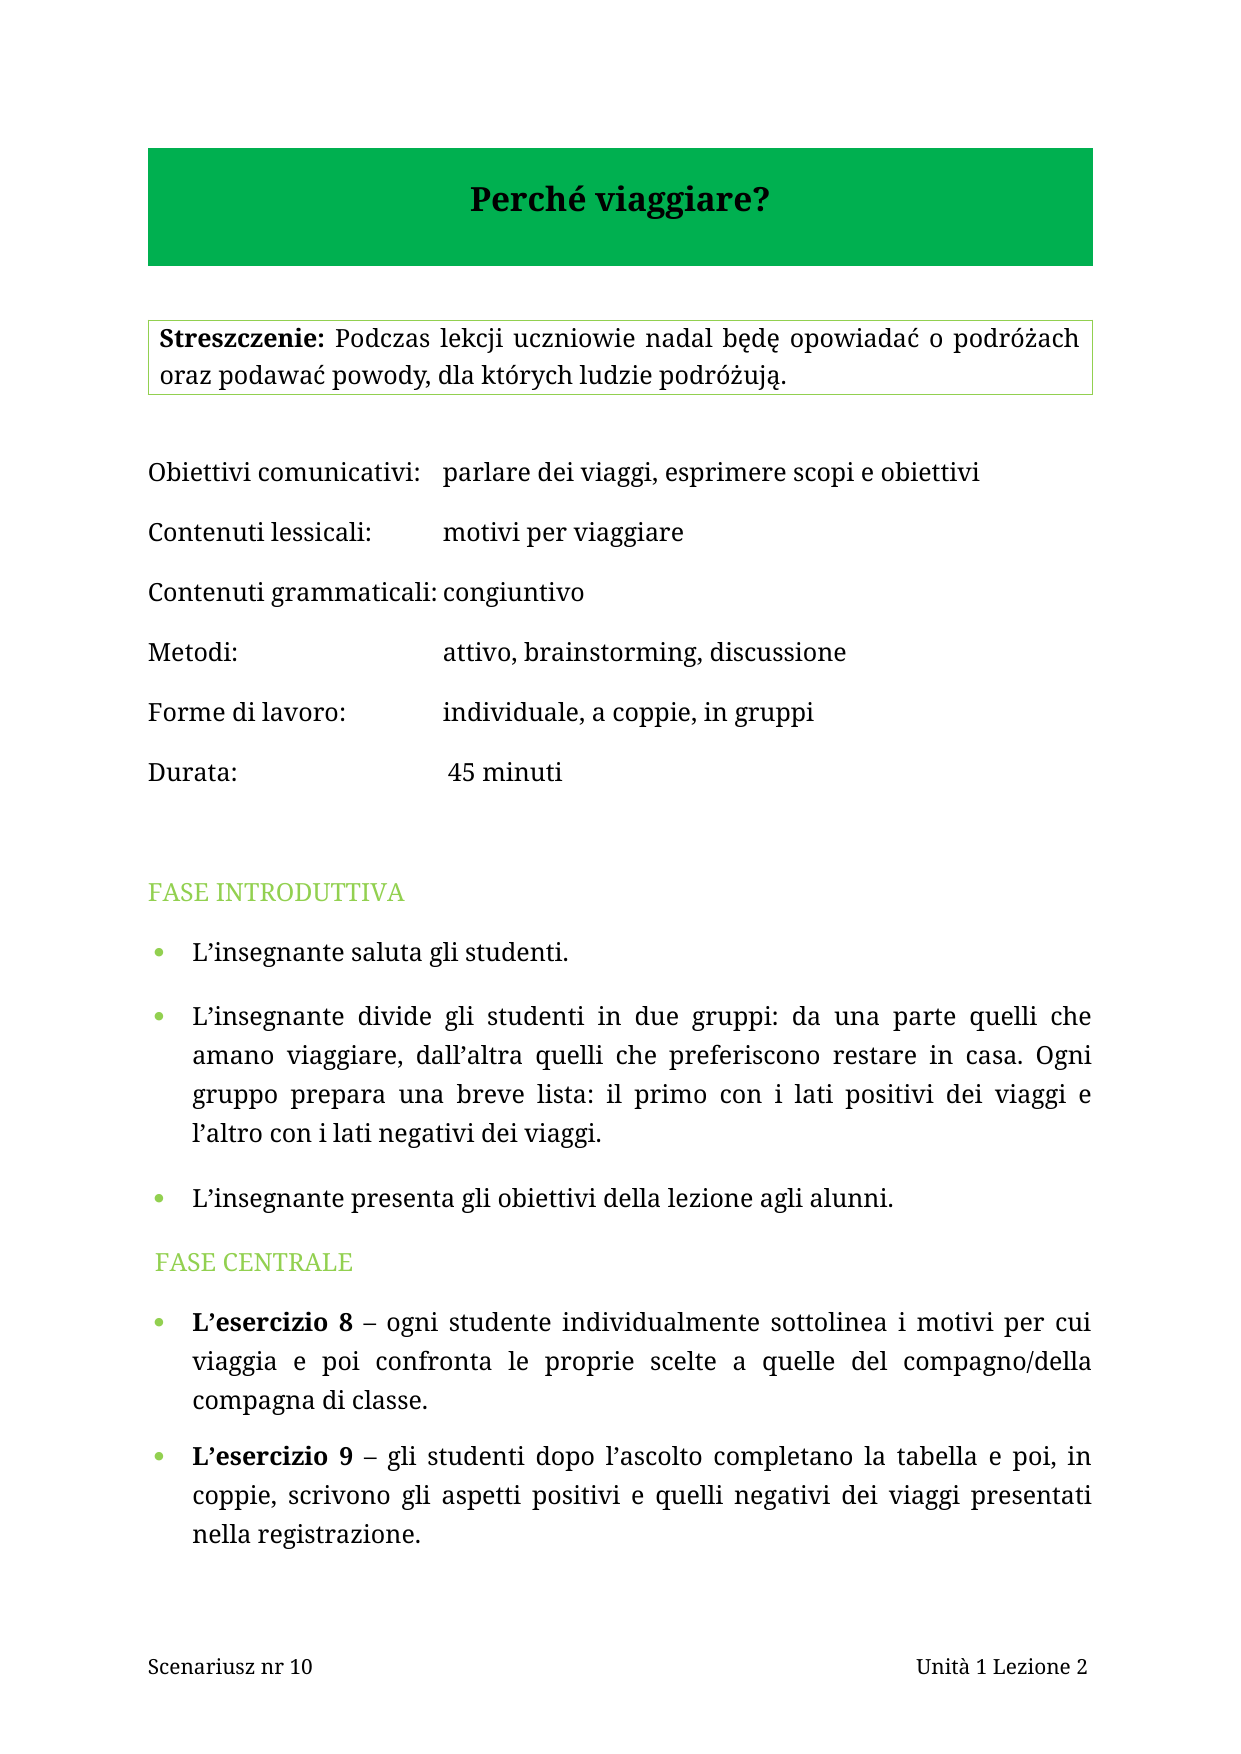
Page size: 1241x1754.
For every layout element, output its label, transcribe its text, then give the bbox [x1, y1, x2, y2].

list L’esercizio 9 – gli studenti dopo l’ascolto completano la tabella e poi, in coppie, scrivono gli aspetti positivi e quelli negativi dei viaggi presentati nella registrazione. [154, 1439, 1093, 1551]
list L’insegnante presenta gli obiettivi della lezione agli alunni. [154, 1180, 1093, 1214]
list L’esercizio 8 – ogni studente individualmente sottolinea i motivi per cui viaggia e poi confronta le proprie scelte a quelle del compagno/della compagna di classe. [154, 1304, 1093, 1417]
text Contenuti grammaticali: congiuntivo [148, 574, 1093, 608]
text Obiettivi comunicativi: parlare dei viaggi, esprimere scopi e obiettivi [148, 454, 1093, 488]
text Durata: 45 minuti [148, 754, 1093, 788]
list L’insegnante divide gli studenti in due gruppi: da una parte quelli che amano viaggiare, dall’altra quelli che preferiscono restare in casa. Ogni gruppo prepara una breve lista: il primo con i lati positivi dei viaggi e l’altro con i lati negativi dei viaggi. [154, 999, 1093, 1150]
text Forme di lavoro: individuale, a coppie, in gruppi [148, 694, 1093, 728]
table_header Perché viaggiare? [148, 148, 1093, 266]
text Contenuti lessicali: motivi per viaggiare [148, 514, 1093, 548]
table_header Streszczenie: Podczas lekcji uczniowie nadal będę opowiadać o podróżach oraz podawać powody, dla których ludzie podróżują. [149, 321, 1092, 393]
text FASE INTRODUTTIVA [148, 874, 1093, 908]
list L’insegnante saluta gli studenti. [154, 934, 1093, 968]
text FASE CENTRALE [154, 1244, 1093, 1278]
text Metodi: attivo, brainstorming, discussione [148, 634, 1093, 668]
